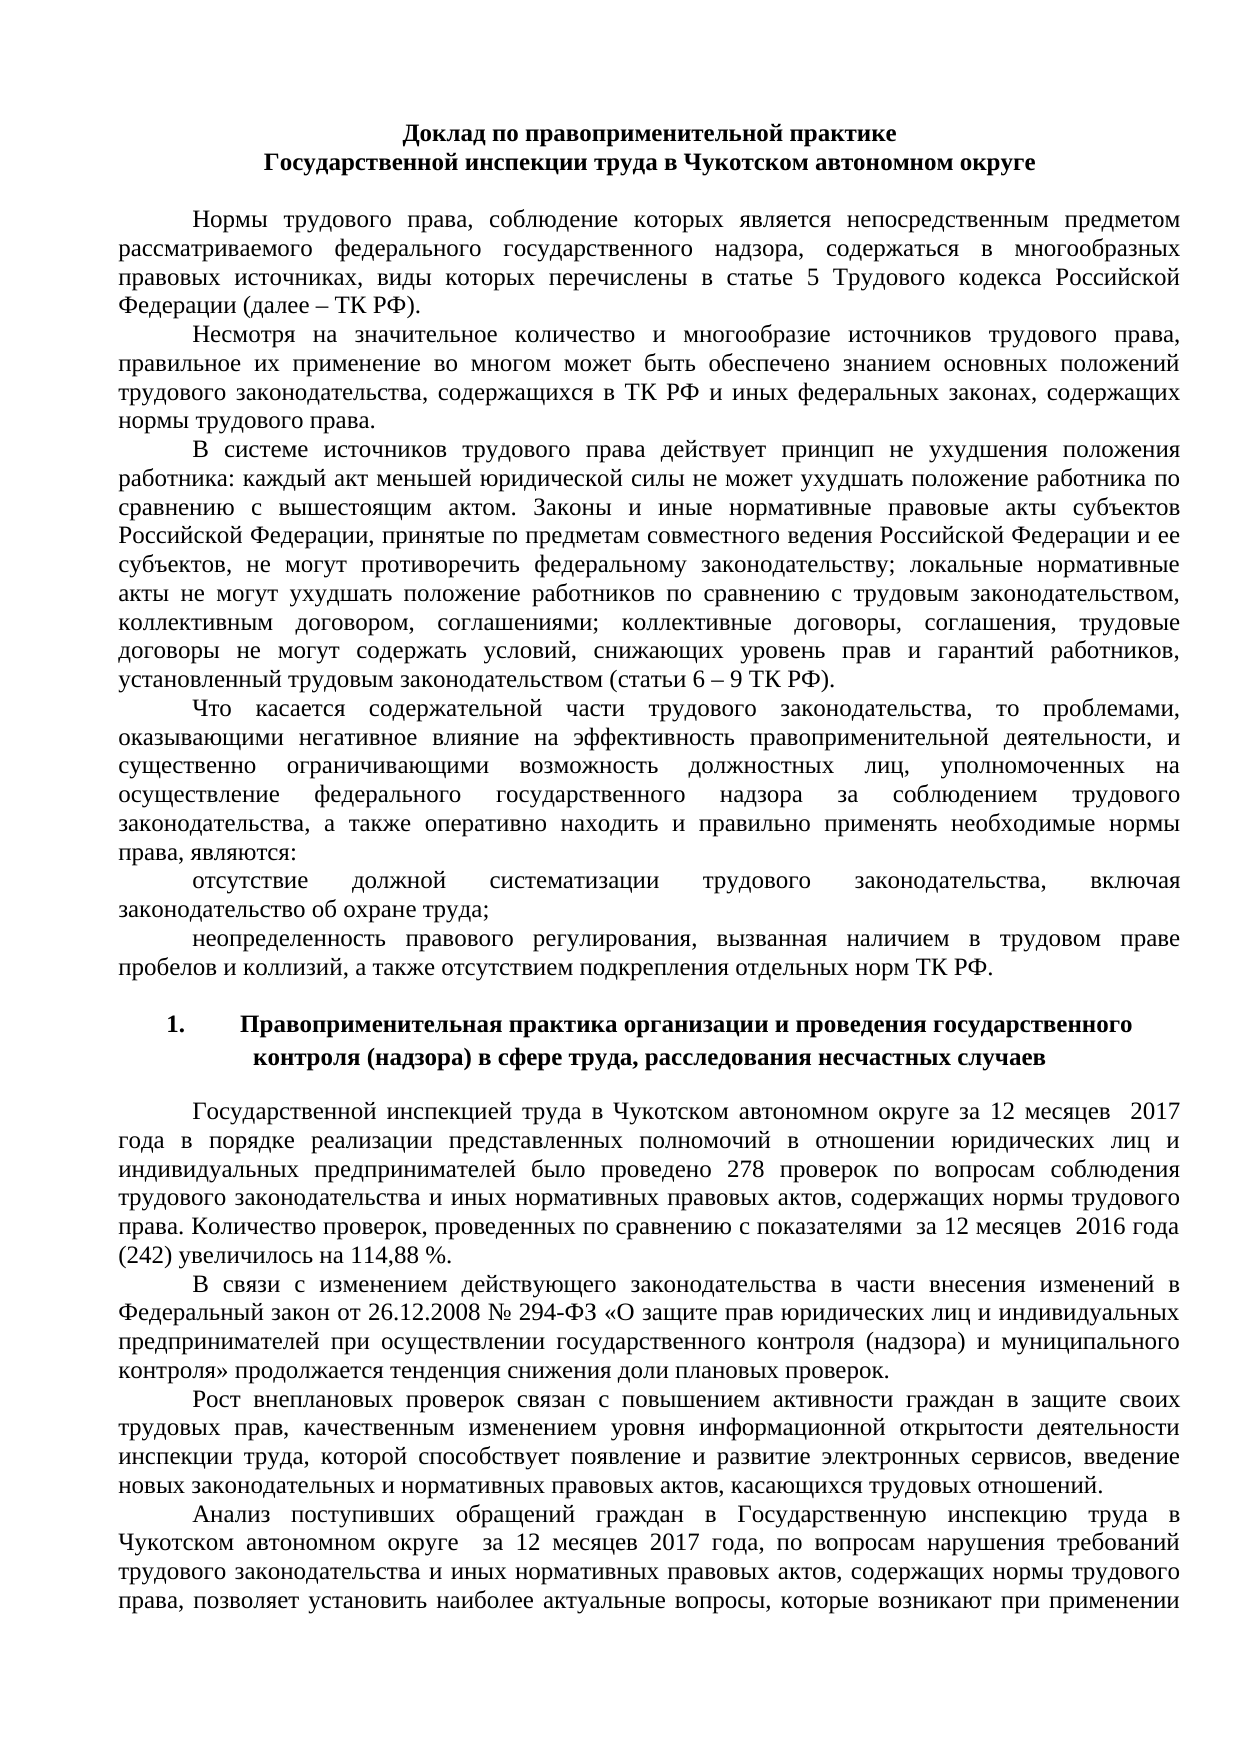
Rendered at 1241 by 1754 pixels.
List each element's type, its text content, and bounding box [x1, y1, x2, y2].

text Несмотря на значительное количество и многообразие источников трудового права, правильное их применение во многом может быть обеспечено знанием основных положений трудового законодательства, содержащихся в ТК РФ и иных федеральных законах, содержащих нормы трудового права. [118, 319, 1181, 434]
text Доклад по правоприменительной практике [118, 118, 1181, 147]
text Государственной инспекцией труда в Чукотском автономном округе за 12 месяцев 2017 года в порядке реализации представленных полномочий в отношении юридических лиц и индивидуальных предпринимателей было проведено 278 проверок по вопросам соблюдения трудового законодательства и иных нормативных правовых актов, содержащих нормы трудового права. Количество проверок, проведенных по сравнению с показателями за 12 месяцев 2016 года (242) увеличилось на 114,88 %. [118, 1096, 1181, 1269]
text неопределенность правового регулирования, вызванная наличием в трудовом праве пробелов и коллизий, а также отсутствием подкрепления отдельных норм ТК РФ. [118, 923, 1181, 981]
text Государственной инспекции труда в Чукотском автономном округе [118, 147, 1181, 176]
list Правоприменительная практика организации и проведения государственного контроля (надзора) в сфере труда, расследования несчастных случаев [118, 1009, 1181, 1071]
text Что касается содержательной части трудового законодательства, то проблемами, оказывающими негативное влияние на эффективность правоприменительной деятельности, и существенно ограничивающими возможность должностных лиц, уполномоченных на осуществление федерального государственного надзора за соблюдением трудового законодательства, а также оперативно находить и правильно применять необходимые нормы права, являются: [118, 693, 1181, 866]
list В связи с изменением действующего законодательства в части внесения изменений в Федеральный закон от 26.12.2008 № 294-ФЗ «О защите прав юридических лиц и индивидуальных предпринимателей при осуществлении государственного контроля (надзора) и муниципального контроля» продолжается тенденция снижения доли плановых проверок. [118, 1269, 1181, 1384]
text В системе источников трудового права действует принцип не ухудшения положения работника: каждый акт меньшей юридической силы не может ухудшать положение работника по сравнению с вышестоящим актом. Законы и иные нормативные правовые акты субъектов Российской Федерации, принятые по предметам совместного ведения Российской Федерации и ее субъектов, не могут противоречить федеральному законодательству; локальные нормативные акты не могут ухудшать положение работников по сравнению с трудовым законодательством, коллективным договором, соглашениями; коллективные договоры, соглашения, трудовые договоры не могут содержать условий, снижающих уровень прав и гарантий работников, установленный трудовым законодательством (статьи 6 – 9 ТК РФ). [118, 434, 1181, 693]
text Нормы трудового права, соблюдение которых является непосредственным предметом рассматриваемого федерального государственного надзора, содержаться в многообразных правовых источниках, виды которых перечислены в статье 5 Трудового кодекса Российской Федерации (далее – ТК РФ). [118, 204, 1181, 319]
text Рост внеплановых проверок связан с повышением активности граждан в защите своих трудовых прав, качественным изменением уровня информационной открытости деятельности инспекции труда, которой способствует появление и развитие электронных сервисов, введение новых законодательных и нормативных правовых актов, касающихся трудовых отношений. [118, 1384, 1181, 1499]
text отсутствие должной систематизации трудового законодательства, включая законодательство об охране труда; [118, 866, 1181, 923]
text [118, 1499, 1181, 1614]
